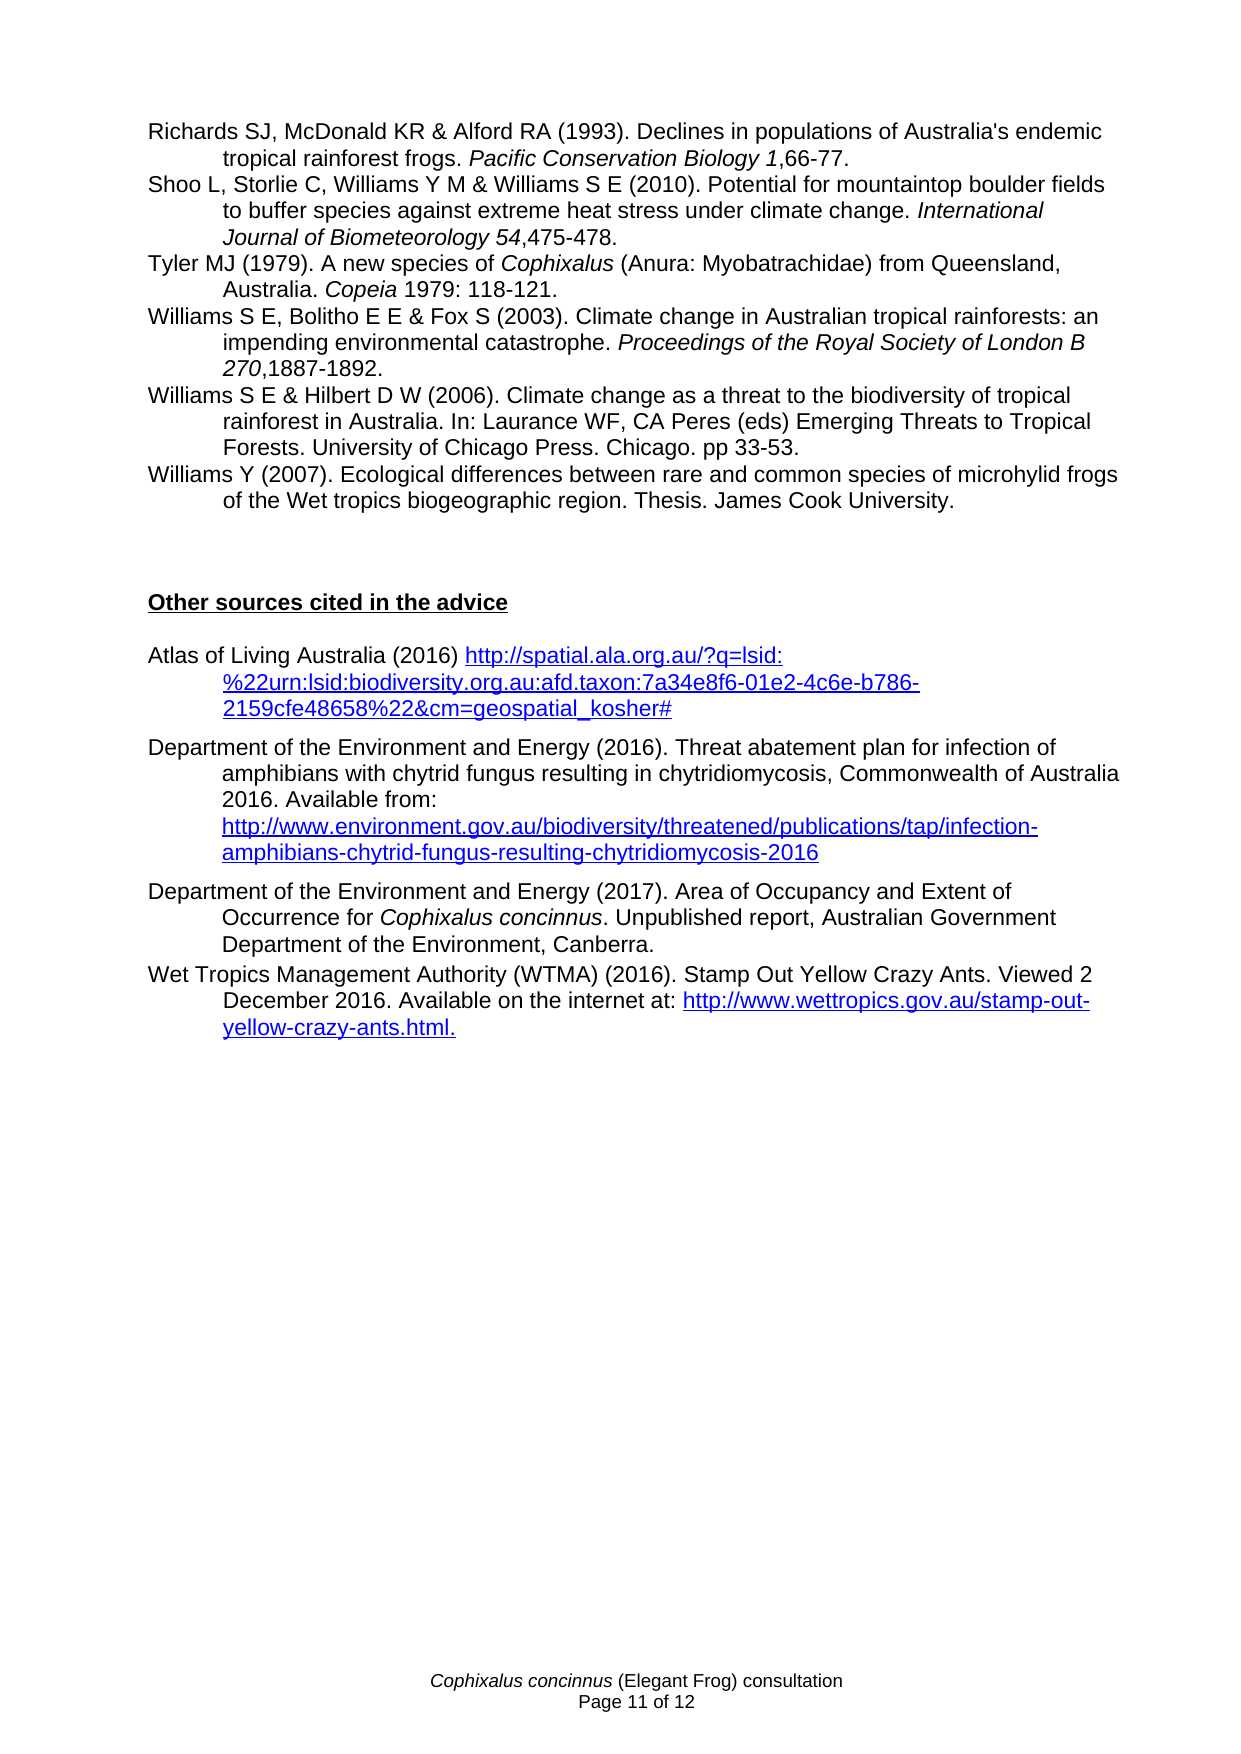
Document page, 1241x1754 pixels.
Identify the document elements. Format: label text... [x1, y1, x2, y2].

text Richards SJ, McDonald KR & Alford RA (1993). Declines in populations of Australia's endemic tropical rainforest frogs. Pacific Conservation Biology 1,66-77. [148, 118, 1125, 171]
text Wet Tropics Management Authority (WTMA) (2016). Stamp Out Yellow Crazy Ants. Viewed 2 December 2016. Available on the internet at: http://www.wettropics.gov.au/stamp-out-yellow-crazy-ants.html. [148, 961, 1125, 1040]
text Department of the Environment and Energy (2016). Threat abatement plan for infection of amphibians with chytrid fungus resulting in chytridiomycosis, Commonwealth of Australia 2016. Available from: http://www.environment.gov.au/biodiversity/threatened/publications/tap/infection-amphibians-chytrid-fungus-resulting-chytridiomycosis-2016 [148, 734, 1125, 865]
text Williams S E & Hilbert D W (2006). Climate change as a threat to the biodiversity of tropical rainforest in Australia. In: Laurance WF, CA Peres (eds) Emerging Threats to Tropical Forests. University of Chicago Press. Chicago. pp 33-53. [148, 382, 1125, 461]
text Williams Y (2007). Ecological differences between rare and common species of microhylid frogs of the Wet tropics biogeographic region. Thesis. James Cook University. [148, 461, 1125, 513]
text Tyler MJ (1979). A new species of Cophixalus (Anura: Myobatrachidae) from Queensland, Australia. Copeia 1979: 118-121. [148, 250, 1125, 303]
text Williams S E, Bolitho E E & Fox S (2003). Climate change in Australian tropical rainforests: an impending environmental catastrophe. Proceedings of the Royal Society of London B 270,1887-1892. [148, 303, 1125, 382]
text Department of the Environment and Energy (2017). Area of Occupancy and Extent of Occurrence for Cophixalus concinnus. Unpublished report, Australian Government Department of the Environment, Canberra. [148, 878, 1125, 957]
text Other sources cited in the advice [148, 589, 1125, 616]
text Shoo L, Storlie C, Williams Y M & Williams S E (2010). Potential for mountaintop boulder fields to buffer species against extreme heat stress under climate change. International Journal of Biometeorology 54,475-478. [148, 171, 1125, 250]
text Atlas of Living Australia (2016) http://spatial.ala.org.au/?q=lsid:%22urn:lsid:biodiversity.org.au:afd.taxon:7a34e8f6-01e2-4c6e-b786-2159cfe48658%22&cm=geospatial_kosher# [148, 642, 1125, 721]
